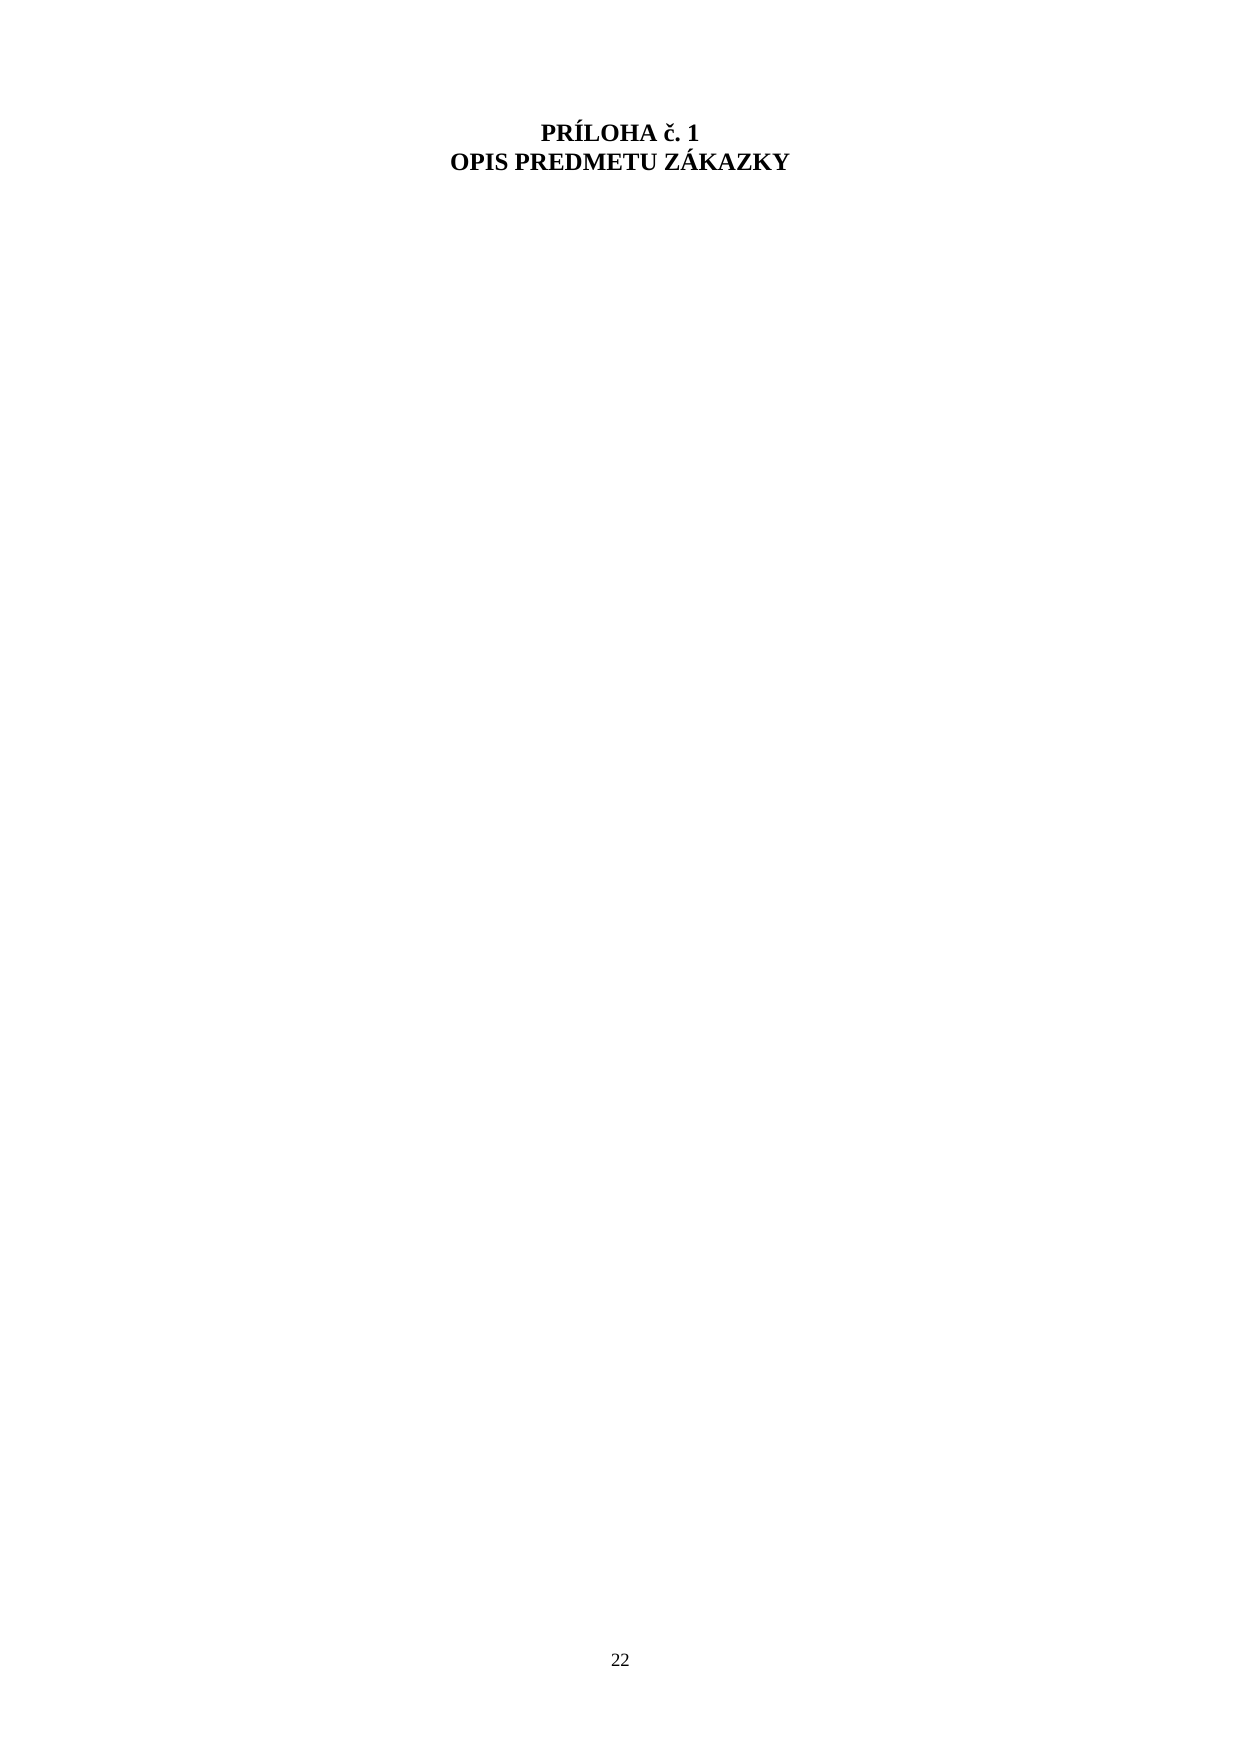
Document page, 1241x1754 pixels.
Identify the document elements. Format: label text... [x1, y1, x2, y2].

text OPIS PREDMETU ZÁKAZKY [148, 147, 1092, 176]
text PRÍLOHA č. 1 [148, 118, 1092, 147]
